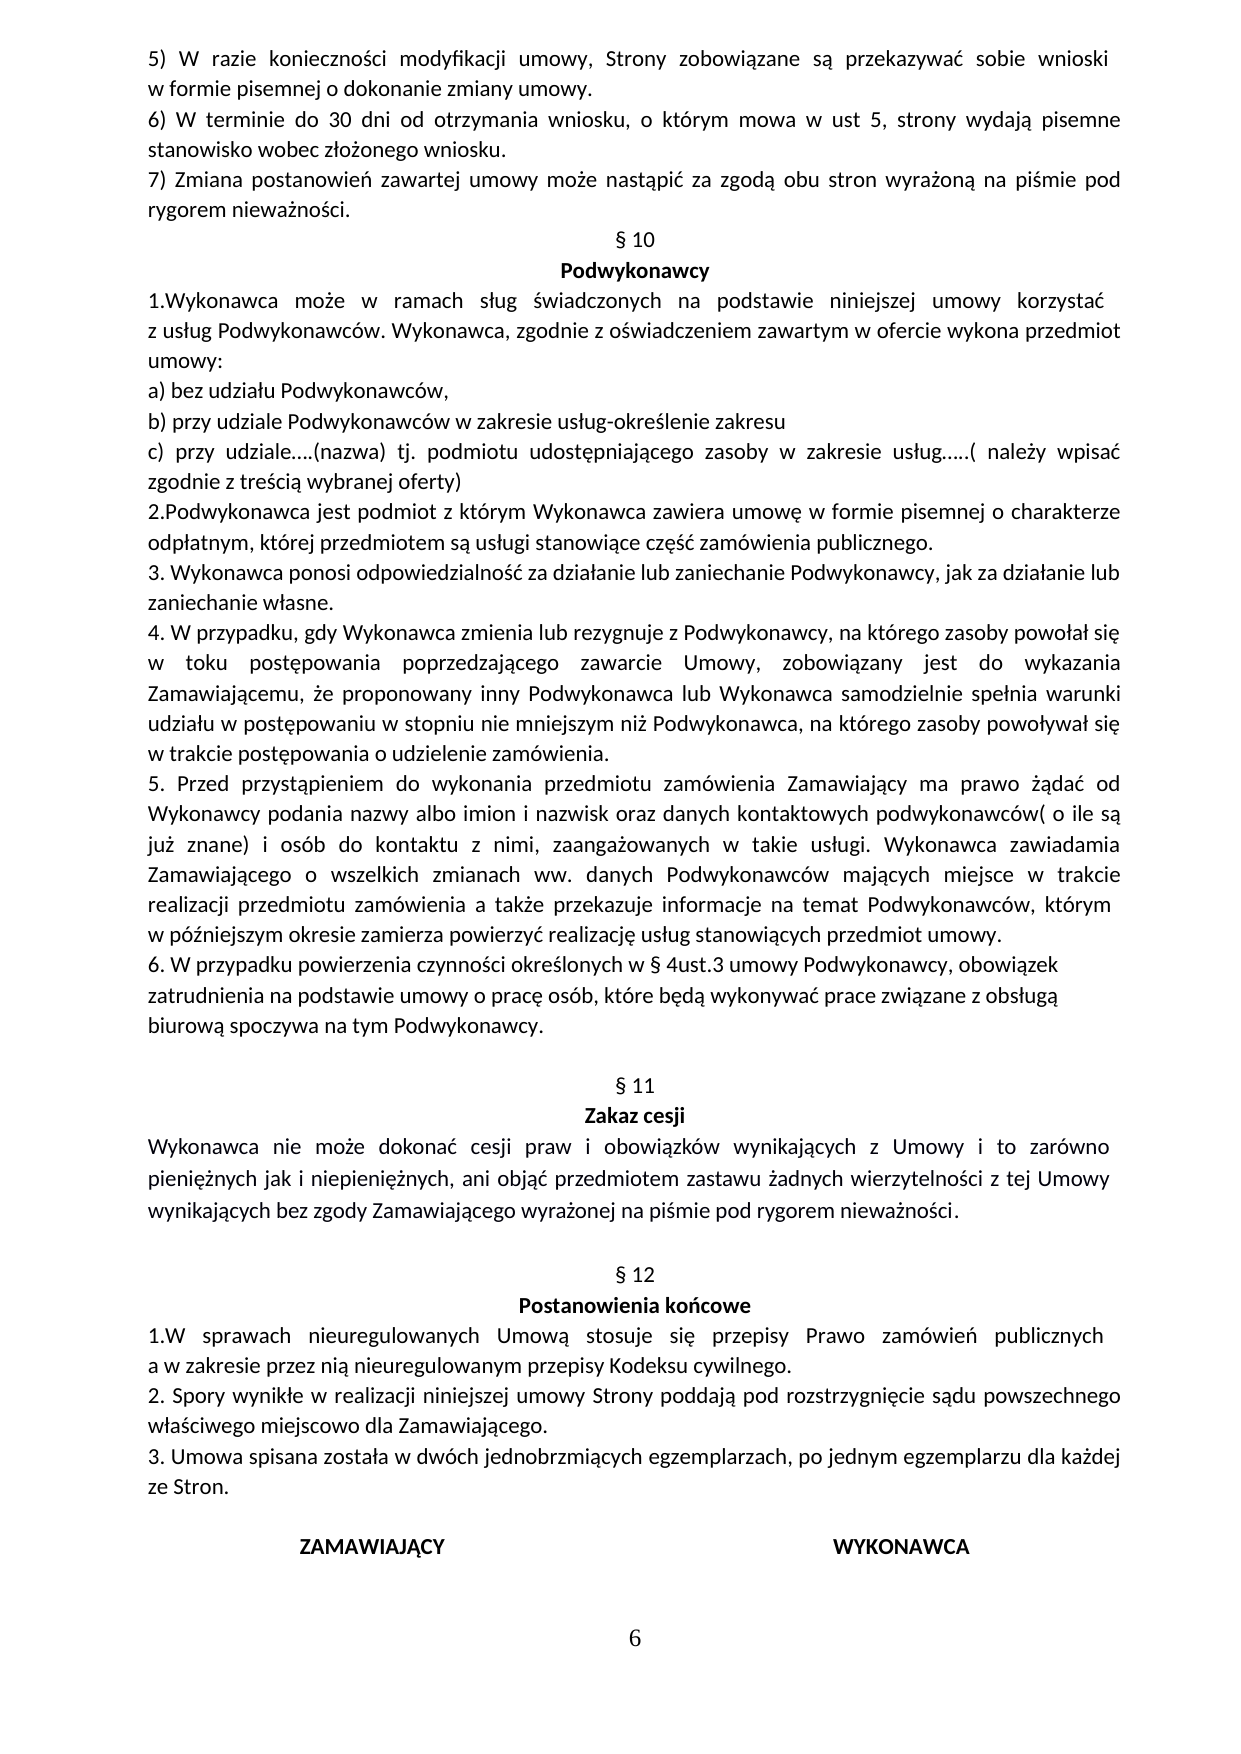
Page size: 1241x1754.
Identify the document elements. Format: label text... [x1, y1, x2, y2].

text Podwykonawcy [148, 256, 1122, 284]
text 3. Umowa spisana została w dwóch jednobrzmiących egzemplarzach, po jednym egzemplarzu dla każdej ze Stron. [148, 1442, 1122, 1500]
text 1.Wykonawca może w ramach sług świadczonych na podstawie niniejszej umowy korzystać z usług Podwykonawców. Wykonawca, zgodnie z oświadczeniem zawartym w ofercie wykona przedmiot umowy: [148, 286, 1122, 374]
text Wykonawca nie może dokonać cesji praw i obowiązków wynikających z Umowy i to zarówno pieniężnych jak i niepieniężnych, ani objąć przedmiotem zastawu żadnych wierzytelności z tej Umowy wynikających bez zgody Zamawiającego wyrażonej na piśmie pod rygorem nieważności. [148, 1132, 1111, 1224]
text § 10 [148, 226, 1122, 254]
text 6) W terminie do 30 dni od otrzymania wniosku, o którym mowa w ust 5, strony wydają pisemne stanowisko wobec złożonego wniosku. [148, 105, 1122, 163]
text ZAMAWIAJĄCY WYKONAWCA [148, 1532, 1122, 1561]
text 4. W przypadku, gdy Wykonawca zmienia lub rezygnuje z Podwykonawcy, na którego zasoby powołał się w toku postępowania poprzedzającego zawarcie Umowy, zobowiązany jest do wykazania Zamawiającemu, że proponowany inny Podwykonawca lub Wykonawca samodzielnie spełnia warunki udziału w postępowaniu w stopniu nie mniejszym niż Podwykonawca, na którego zasoby powoływał się w trakcie postępowania o udzielenie zamówienia. [148, 618, 1122, 767]
text 5. Przed przystąpieniem do wykonania przedmiotu zamówienia Zamawiający ma prawo żądać od Wykonawcy podania nazwy albo imion i nazwisk oraz danych kontaktowych podwykonawców( o ile są już znane) i osób do kontaktu z nimi, zaangażowanych w takie usługi. Wykonawca zawiadamia Zamawiającego o wszelkich zmianach ww. danych Podwykonawców mających miejsce w trakcie realizacji przedmiotu zamówienia a także przekazuje informacje na temat Podwykonawców, którym w późniejszym okresie zamierza powierzyć realizację usług stanowiących przedmiot umowy. [148, 769, 1122, 948]
text 7) Zmiana postanowień zawartej umowy może nastąpić za zgodą obu stron wyrażoną na piśmie pod rygorem nieważności. [148, 165, 1122, 223]
text b) przy udziale Podwykonawców w zakresie usług-określenie zakresu [148, 407, 1122, 435]
text § 12 [148, 1261, 1122, 1289]
text 2. Spory wynikłe w realizacji niniejszej umowy Strony poddają pod rozstrzygnięcie sądu powszechnego właściwego miejscowo dla Zamawiającego. [148, 1381, 1122, 1440]
text 2.Podwykonawca jest podmiot z którym Wykonawca zawiera umowę w formie pisemnej o charakterze odpłatnym, której przedmiotem są usługi stanowiące część zamówienia publicznego. [148, 497, 1122, 556]
text Postanowienia końcowe [148, 1291, 1122, 1319]
text 3. Wykonawca ponosi odpowiedzialność za działanie lub zaniechanie Podwykonawcy, jak za działanie lub zaniechanie własne. [148, 558, 1122, 616]
text a) bez udziału Podwykonawców, [148, 377, 1122, 405]
text 1.W sprawach nieuregulowanych Umową stosuje się przepisy Prawo zamówień publicznych a w zakresie przez nią nieuregulowanym przepisy Kodeksu cywilnego. [148, 1321, 1122, 1379]
text Zakaz cesji [148, 1102, 1122, 1130]
text 6. W przypadku powierzenia czynności określonych w § 4ust.3 umowy Podwykonawcy, obowiązek zatrudnienia na podstawie umowy o pracę osób, które będą wykonywać prace związane z obsługą biurową spoczywa na tym Podwykonawcy. [148, 951, 1122, 1039]
text 5) W razie konieczności modyfikacji umowy, Strony zobowiązane są przekazywać sobie wnioski w formie pisemnej o dokonanie zmiany umowy. [148, 44, 1122, 103]
text c) przy udziale….(nazwa) tj. podmiotu udostępniającego zasoby w zakresie usług…..( należy wpisać zgodnie z treścią wybranej oferty) [148, 437, 1122, 495]
text § 11 [148, 1071, 1122, 1099]
